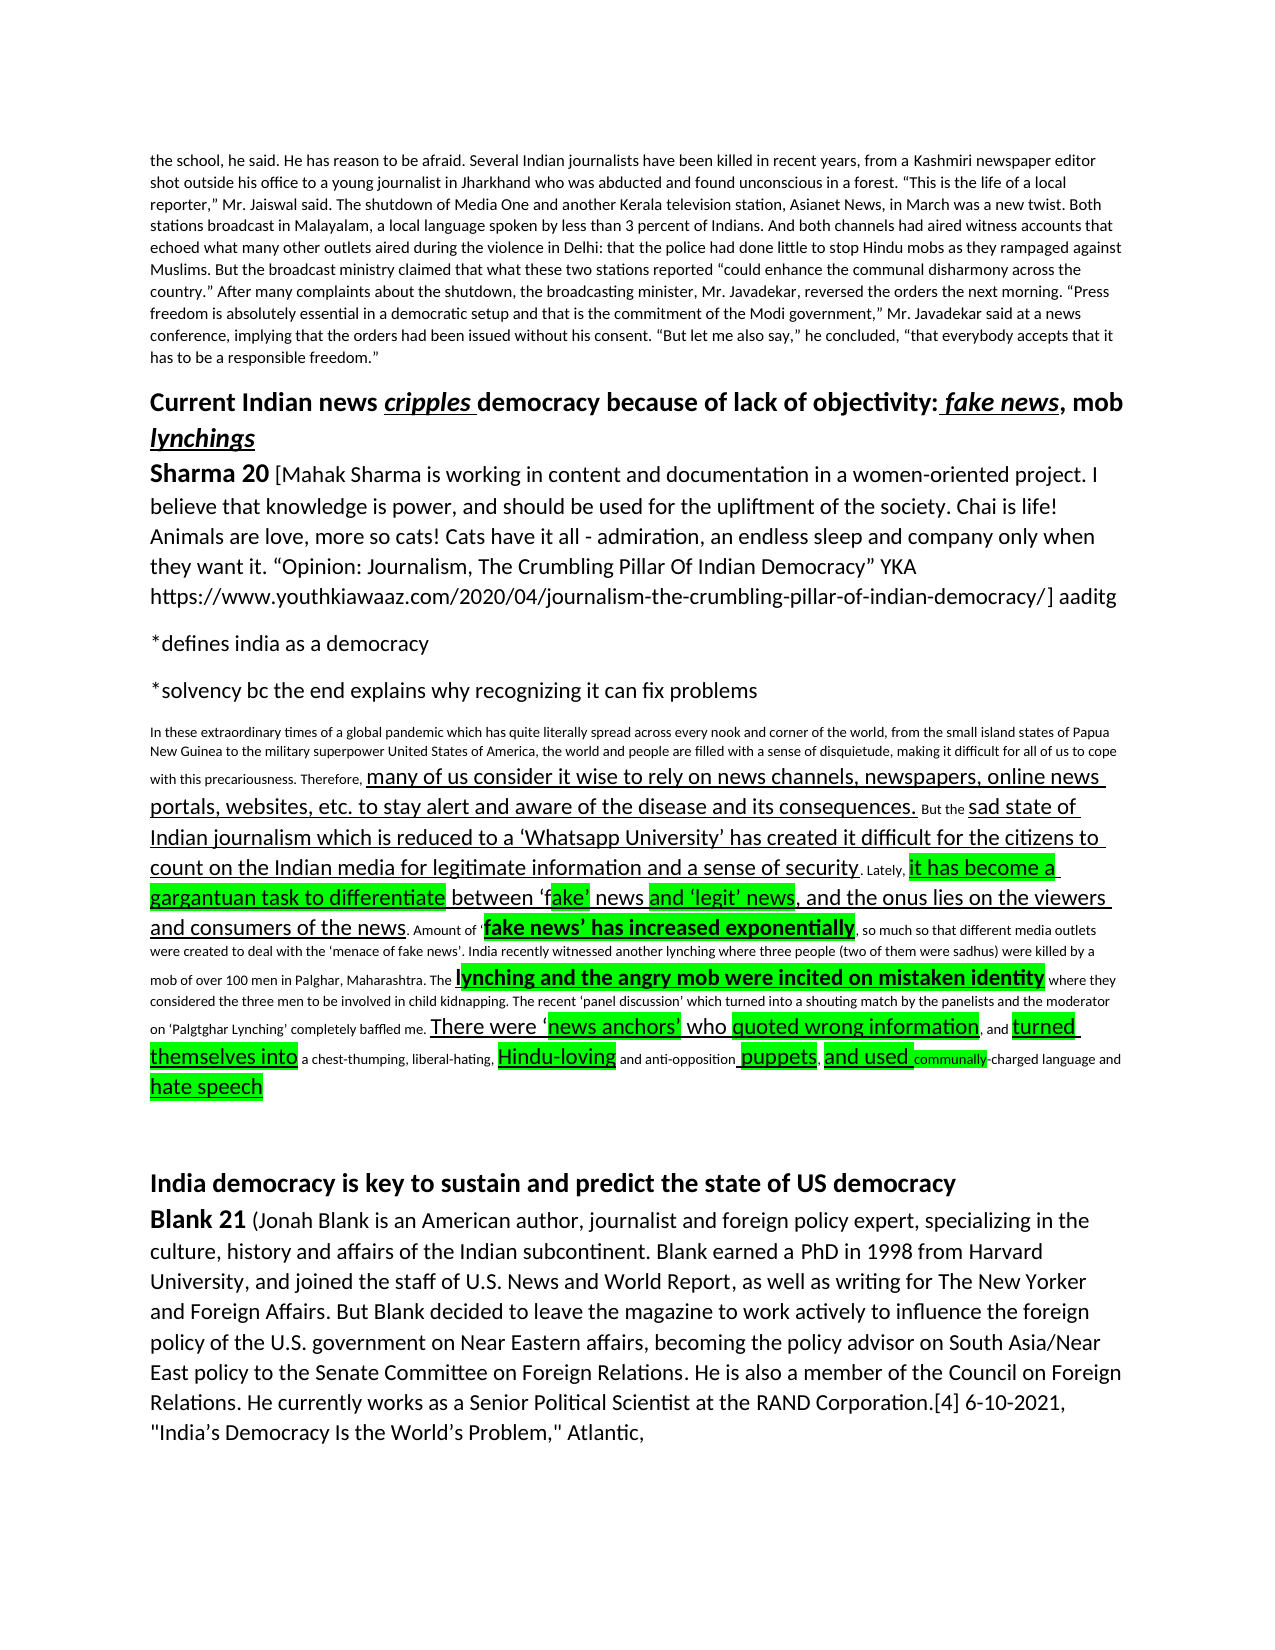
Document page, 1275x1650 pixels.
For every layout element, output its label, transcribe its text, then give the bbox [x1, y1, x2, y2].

subtitle Current Indian news cripples democracy because of lack of objectivity: fake news, mob lynchings [150, 385, 1125, 454]
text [150, 1202, 1125, 1446]
text Sharma 20 [Mahak Sharma is working in content and documentation in a women-oriented project. I believe that knowledge is power, and should be used for the upliftment of the society. Chai is life! Animals are love, more so cats! Cats have it all - admiration, an endless sleep and company only when they want it. “Opinion: Journalism, The Crumbling Pillar Of Indian Democracy” YKA https://www.youthkiawaaz.com/2020/04/journalism-the-crumbling-pillar-of-indian-democracy/] aaditg [150, 457, 1125, 611]
text *solvency bc the end explains why recognizing it can fix problems [150, 676, 1125, 704]
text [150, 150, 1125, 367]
text *defines india as a democracy [150, 629, 1125, 657]
text In these extraordinary times of a global pandemic which has quite literally spread across every nook and corner of the world, from the small island states of Papua New Guinea to the military superpower United States of America, the world and people are filled with a sense of disquietude, making it difficult for all of us to cope with this precariousness. Therefore, many of us consider it wise to rely on news channels, newspapers, online news portals, websites, etc. to stay alert and aware of the disease and its consequences. But the sad state of Indian journalism which is reduced to a ‘Whatsapp University’ has created it difficult for the citizens to count on the Indian media for legitimate information and a sense of security. Lately, it has become a gargantuan task to differentiate between ‘fake’ news and ‘legit’ news, and the onus lies on the viewers and consumers of the news. Amount of ‘fake news’ has increased exponentially, so much so that different media outlets were created to deal with the ‘menace of fake news’. India recently witnessed another lynching where three people (two of them were sadhus) were killed by a mob of over 100 men in Palghar, Maharashtra. The lynching and the angry mob were incited on mistaken identity where they considered the three men to be involved in child kidnapping. The recent ‘panel discussion’ which turned into a shouting match by the panelists and the moderator on ‘Palgtghar Lynching’ completely baffled me. There were ‘news anchors’ who quoted wrong information, and turned themselves into a chest-thumping, liberal-hating, Hindu-loving and anti-opposition puppets, and used communally-charged language and hate speech [150, 723, 1125, 1101]
subtitle India democracy is key to sustain and predict the state of US democracy [150, 1166, 1125, 1199]
